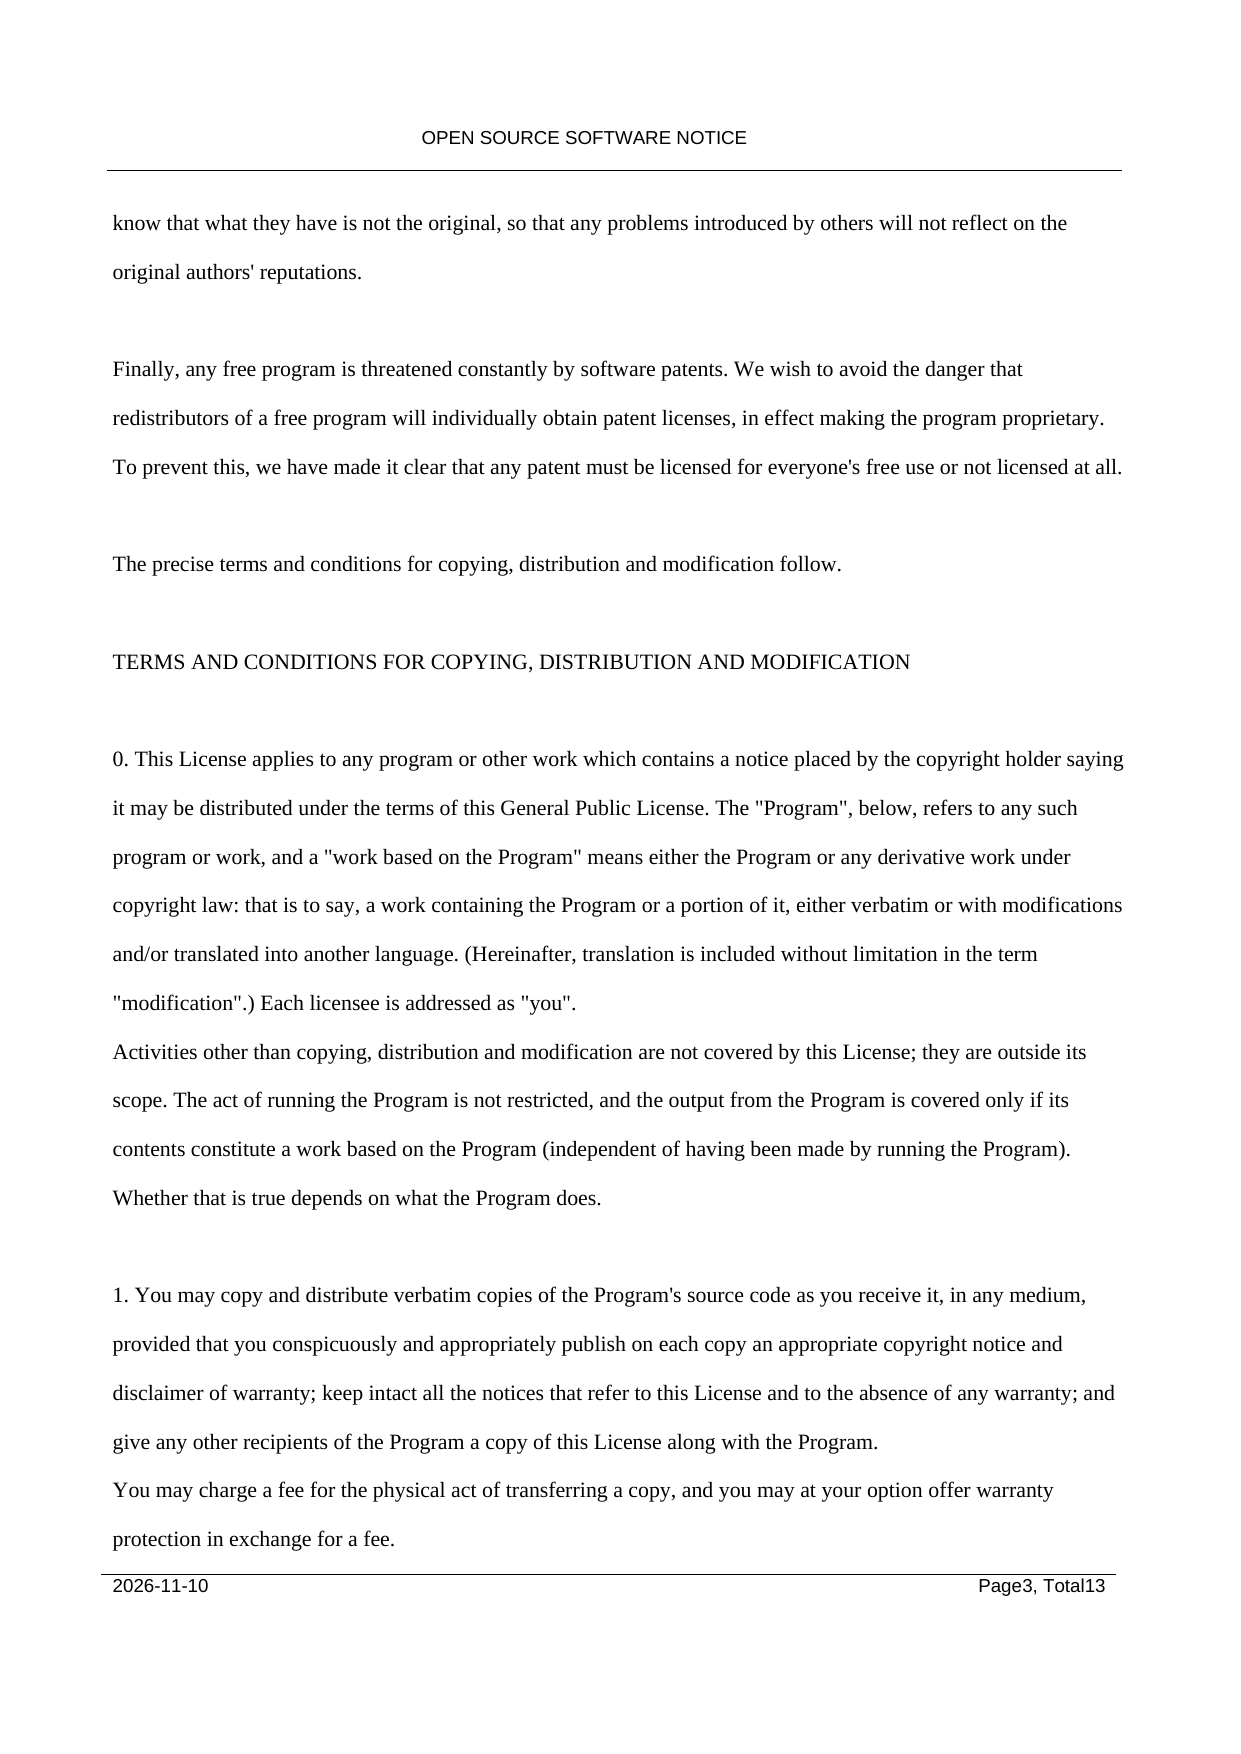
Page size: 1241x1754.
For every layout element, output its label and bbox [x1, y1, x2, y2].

text [112, 206, 1128, 1555]
